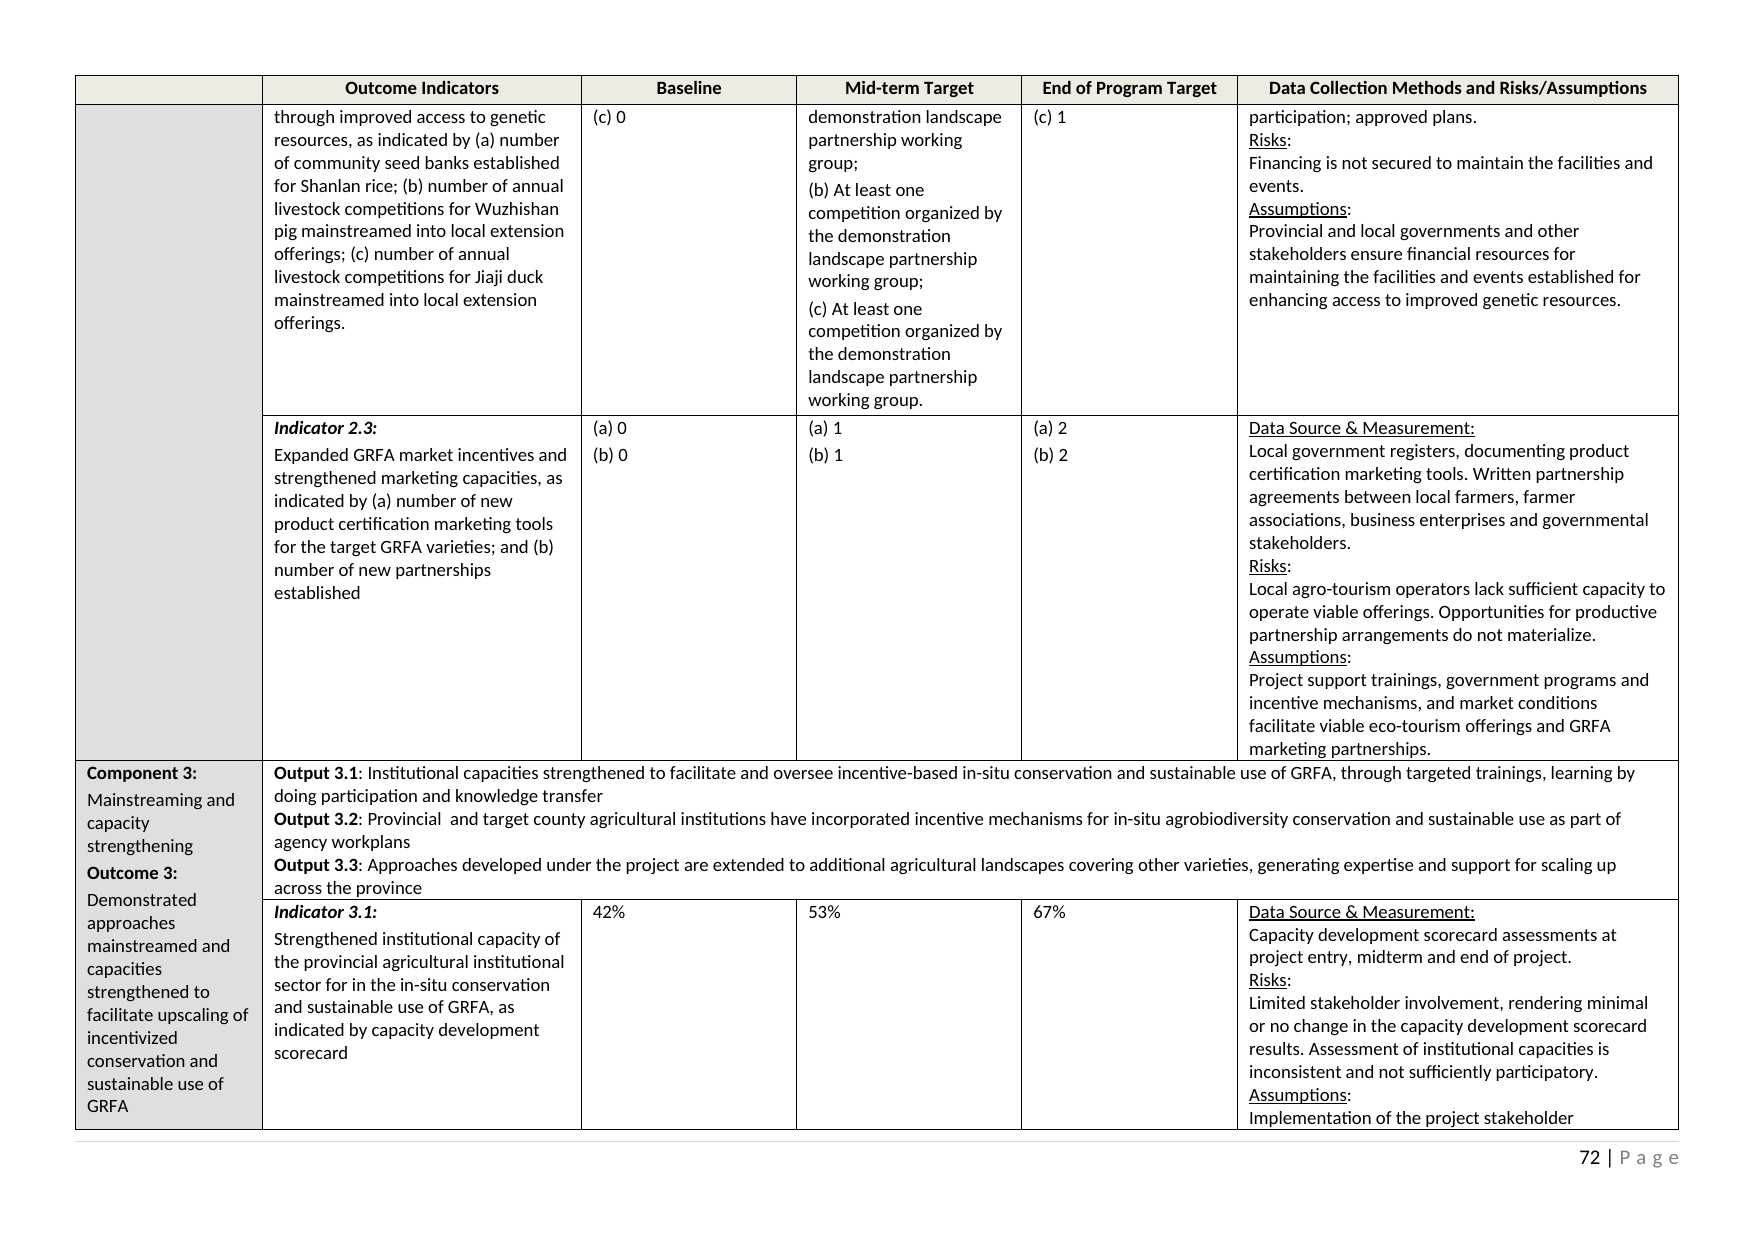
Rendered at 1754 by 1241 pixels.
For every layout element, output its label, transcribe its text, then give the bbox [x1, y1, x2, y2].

table_cell Component 3: Mainstreaming and capacity strengthening Outcome 3: Demonstrated approaches mainstreamed and capacities strengthened to facilitate upscaling of incentivized conservation and sustainable use of GRFA [76, 761, 262, 1129]
table_header Baseline [582, 76, 796, 104]
table_header End of Program Target [1022, 76, 1237, 104]
table_cell (a) 0 (b) 0 (c) 0 [582, 105, 796, 415]
table_cell Data Source & Measurement: Local government registers, documenting product certification marketing tools. Written partnership agreements between local farmers, farmer associations, business enterprises and governmental stakeholders. Risks: Local agro-tourism operators lack sufficient capacity to operate viable offerings. Opportunities for productive partnership arrangements do not materialize. Assumptions: Project support trainings, government programs and incentive mechanisms, and market conditions facilitate viable eco-tourism offerings and GRFA marketing partnerships. [1238, 416, 1678, 760]
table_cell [1238, 900, 1678, 1129]
table_cell (a) 0 (b) 0 [582, 416, 796, 760]
table_header Outcome Indicators [263, 76, 581, 104]
table_cell Indicator 2.3: Expanded GRFA market incentives and strengthened marketing capacities, as indicated by (a) number of new product certification marketing tools for the target GRFA varieties; and (b) number of new partnerships established [263, 416, 581, 760]
table_header Mid-term Target [797, 76, 1021, 104]
table_cell 53% [797, 900, 1021, 1129]
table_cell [797, 105, 1021, 415]
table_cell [1238, 105, 1678, 415]
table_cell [263, 105, 581, 415]
table_cell (a) 2 (b) 2 [1022, 416, 1237, 760]
table_header [76, 76, 262, 104]
table_cell (a) 1 (b) 1 [797, 416, 1021, 760]
table_cell Output 3.1: Institutional capacities strengthened to facilitate and oversee incentive-based in-situ conservation and sustainable use of GRFA, through targeted trainings, learning by doing participation and knowledge transfer Output 3.2: Provincial and target county agricultural institutions have incorporated incentive mechanisms for in-situ agrobiodiversity conservation and sustainable use as part of agency workplans Output 3.3: Approaches developed under the project are extended to additional agricultural landscapes covering other varieties, generating expertise and support for scaling up across the province [263, 761, 1678, 899]
table_cell (a) 1 (b) 1 (c) 1 [1022, 105, 1237, 415]
table_cell 67% [1022, 900, 1237, 1129]
table_header Data Collection Methods and Risks/Assumptions [1238, 76, 1678, 104]
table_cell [263, 900, 581, 1129]
table_cell 42% [582, 900, 796, 1129]
